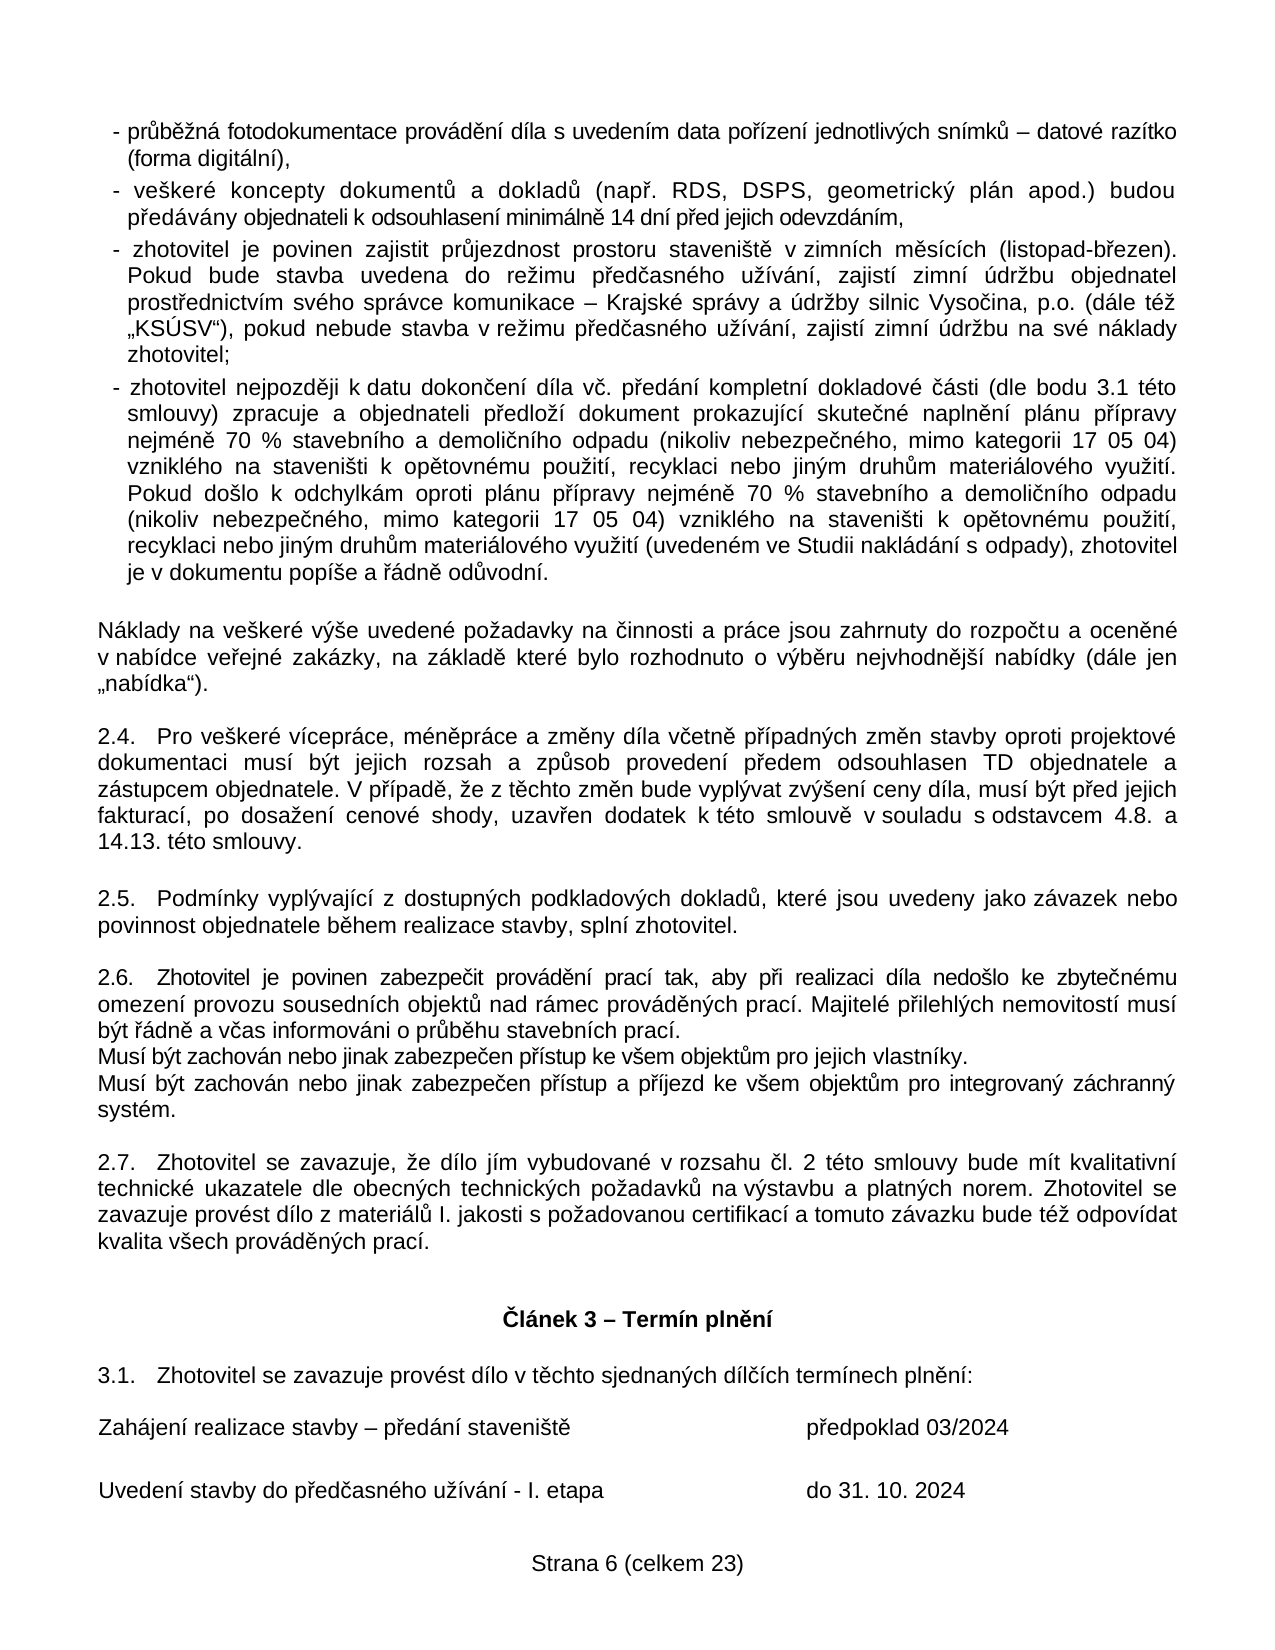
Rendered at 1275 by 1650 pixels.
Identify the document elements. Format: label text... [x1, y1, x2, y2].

list Pro veškeré vícepráce, méněpráce a změny díla včetně případných změn stavby oproti projektové dokumentaci musí být jejich rozsah a způsob provedení předem odsouhlasen TD objednatele a zástupcem objednatele. V případě, že z těchto změn bude vyplývat zvýšení ceny díla, musí být před jejich fakturací, po dosažení cenové shody, uzavřen dodatek k této smlouvě v souladu s odstavcem 4.8. a 14.13. této smlouvy. [97, 723, 1177, 855]
title Zahájení realizace stavby – předání staveniště předpoklad 03/2024 [98, 1414, 1177, 1441]
text Článek 3 – Termín plnění [97, 1306, 1177, 1332]
text 3.1. Zhotovitel se zavazuje provést dílo v těchto sjednaných dílčích termínech plnění: [97, 1362, 1177, 1388]
text - veškeré koncepty dokumentů a dokladů (např. RDS, DSPS, geometrický plán apod.) budou předávány objednateli k odsouhlasení minimálně 14 dní před jejich odevzdáním, [112, 177, 1177, 230]
text - zhotovitel nejpozději k datu dokončení díla vč. předání kompletní dokladové části (dle bodu 3.1 této smlouvy) zpracuje a objednateli předloží dokument prokazující skutečné naplnění plánu přípravy nejméně 70 % stavebního a demoličního odpadu (nikoliv nebezpečného, mimo kategorii 17 05 04) vzniklého na staveništi k opětovnému použití, recyklaci nebo jiným druhům materiálového využití. Pokud došlo k odchylkám oproti plánu přípravy nejméně 70 % stavebního a demoličního odpadu (nikoliv nebezpečného, mimo kategorii 17 05 04) vzniklého na staveništi k opětovnému použití, recyklaci nebo jiným druhům materiálového využití (uvedeném ve Studii nakládání s odpady), zhotovitel je v dokumentu popíše a řádně odůvodní. [112, 374, 1177, 585]
list Zhotovitel se zavazuje, že dílo jím vybudované v rozsahu čl. 2 této smlouvy bude mít kvalitativní technické ukazatele dle obecných technických požadavků na výstavbu a platných norem. Zhotovitel se zavazuje provést dílo z materiálů I. jakosti s požadovanou certifikací a tomuto závazku bude též odpovídat kvalita všech prováděných prací. [97, 1149, 1177, 1254]
title Náklady na veškeré výše uvedené požadavky na činnosti a práce jsou zahrnuty do rozpočtu a oceněné v nabídce veřejné zakázky, na základě které bylo rozhodnuto o výběru nejvhodnější nabídky (dále jen „nabídka“). [97, 617, 1177, 697]
list Podmínky vyplývající z dostupných podkladových dokladů, které jsou uvedeny jako závazek nebo povinnost objednatele během realizace stavby, splní zhotovitel. [97, 885, 1177, 938]
text Musí být zachován nebo jinak zabezpečen přístup a příjezd ke všem objektům pro integrovaný záchranný systém. [97, 1070, 1177, 1122]
list Zhotovitel je povinen zabezpečit provádění prací tak, aby při realizaci díla nedošlo ke zbytečnému omezení provozu sousedních objektů nad rámec prováděných prací. Majitelé přilehlých nemovitostí musí být řádně a včas informováni o průběhu stavebních prací. [97, 964, 1177, 1043]
text - průběžná fotodokumentace provádění díla s uvedením data pořízení jednotlivých snímků – datové razítko (forma digitální), [112, 118, 1177, 171]
text - zhotovitel je povinen zajistit průjezdnost prostoru staveniště v zimních měsících (listopad-březen). Pokud bude stavba uvedena do režimu předčasného užívání, zajistí zimní údržbu objednatel prostřednictvím svého správce komunikace – Krajské správy a údržby silnic Vysočina, p.o. (dále též „KSÚSV“), pokud nebude stavba v režimu předčasného užívání, zajistí zimní údržbu na své náklady zhotovitel; [112, 236, 1177, 368]
title Uvedení stavby do předčasného užívání - I. etapa do 31. 10. 2024 [98, 1477, 1177, 1504]
text Musí být zachován nebo jinak zabezpečen přístup ke všem objektům pro jejich vlastníky. [97, 1043, 1177, 1070]
